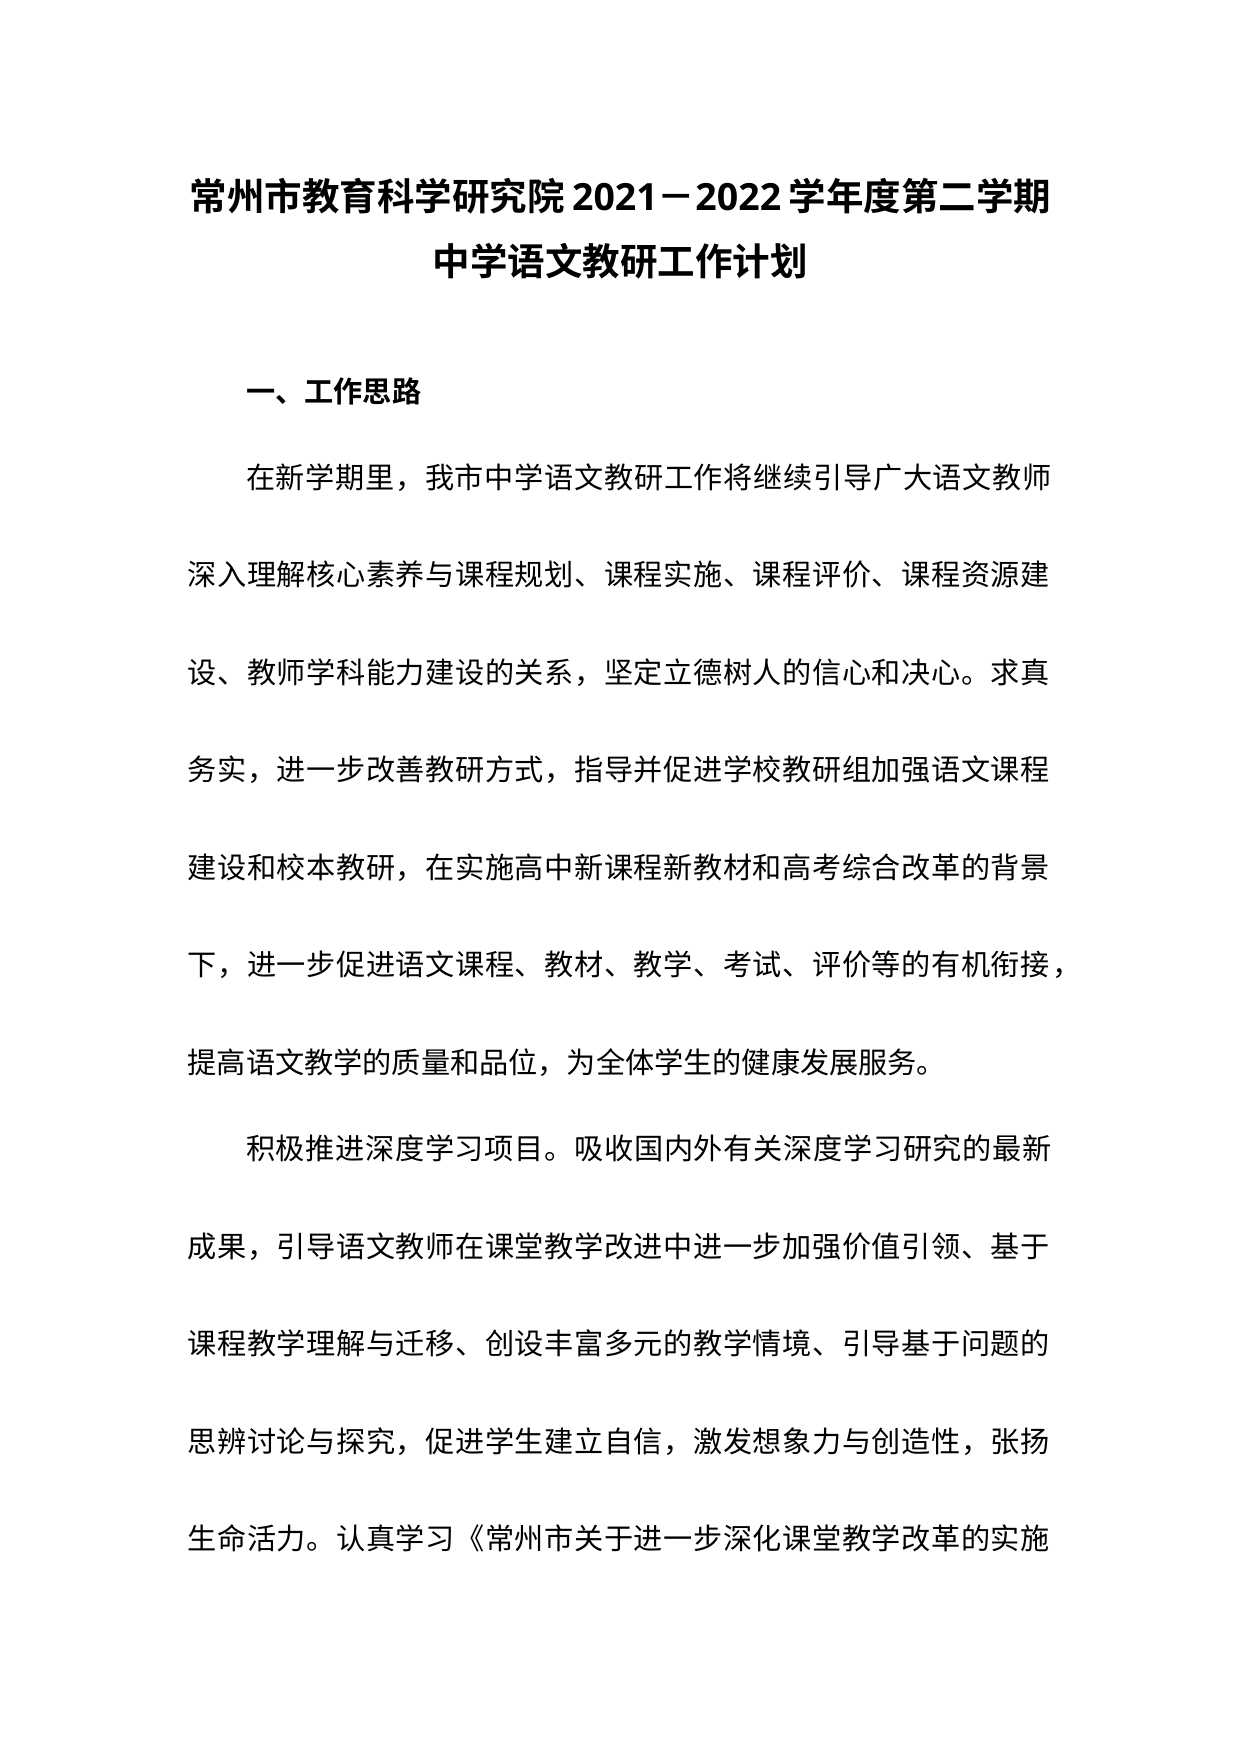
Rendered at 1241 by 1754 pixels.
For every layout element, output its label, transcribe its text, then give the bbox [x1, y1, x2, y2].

text 一、工作思路 [187, 357, 1053, 422]
text 在新学期里，我市中学语文教研工作将继续引导广大语文教师深入理解核心素养与课程规划、课程实施、课程评价、课程资源建设、教师学科能力建设的关系，坚定立德树人的信心和决心。求真务实，进一步改善教研方式，指导并促进学校教研组加强语文课程建设和校本教研，在实施高中新课程新教材和高考综合改革的背景下，进一步促进语文课程、教材、教学、考试、评价等的有机衔接，提高语文教学的质量和品位，为全体学生的健康发展服务。 [187, 443, 1053, 1093]
text 常州市教育科学研究院2021－2022学年度第二学期 [187, 162, 1053, 227]
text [187, 1114, 1053, 1569]
text 中学语文教研工作计划 [187, 227, 1053, 292]
